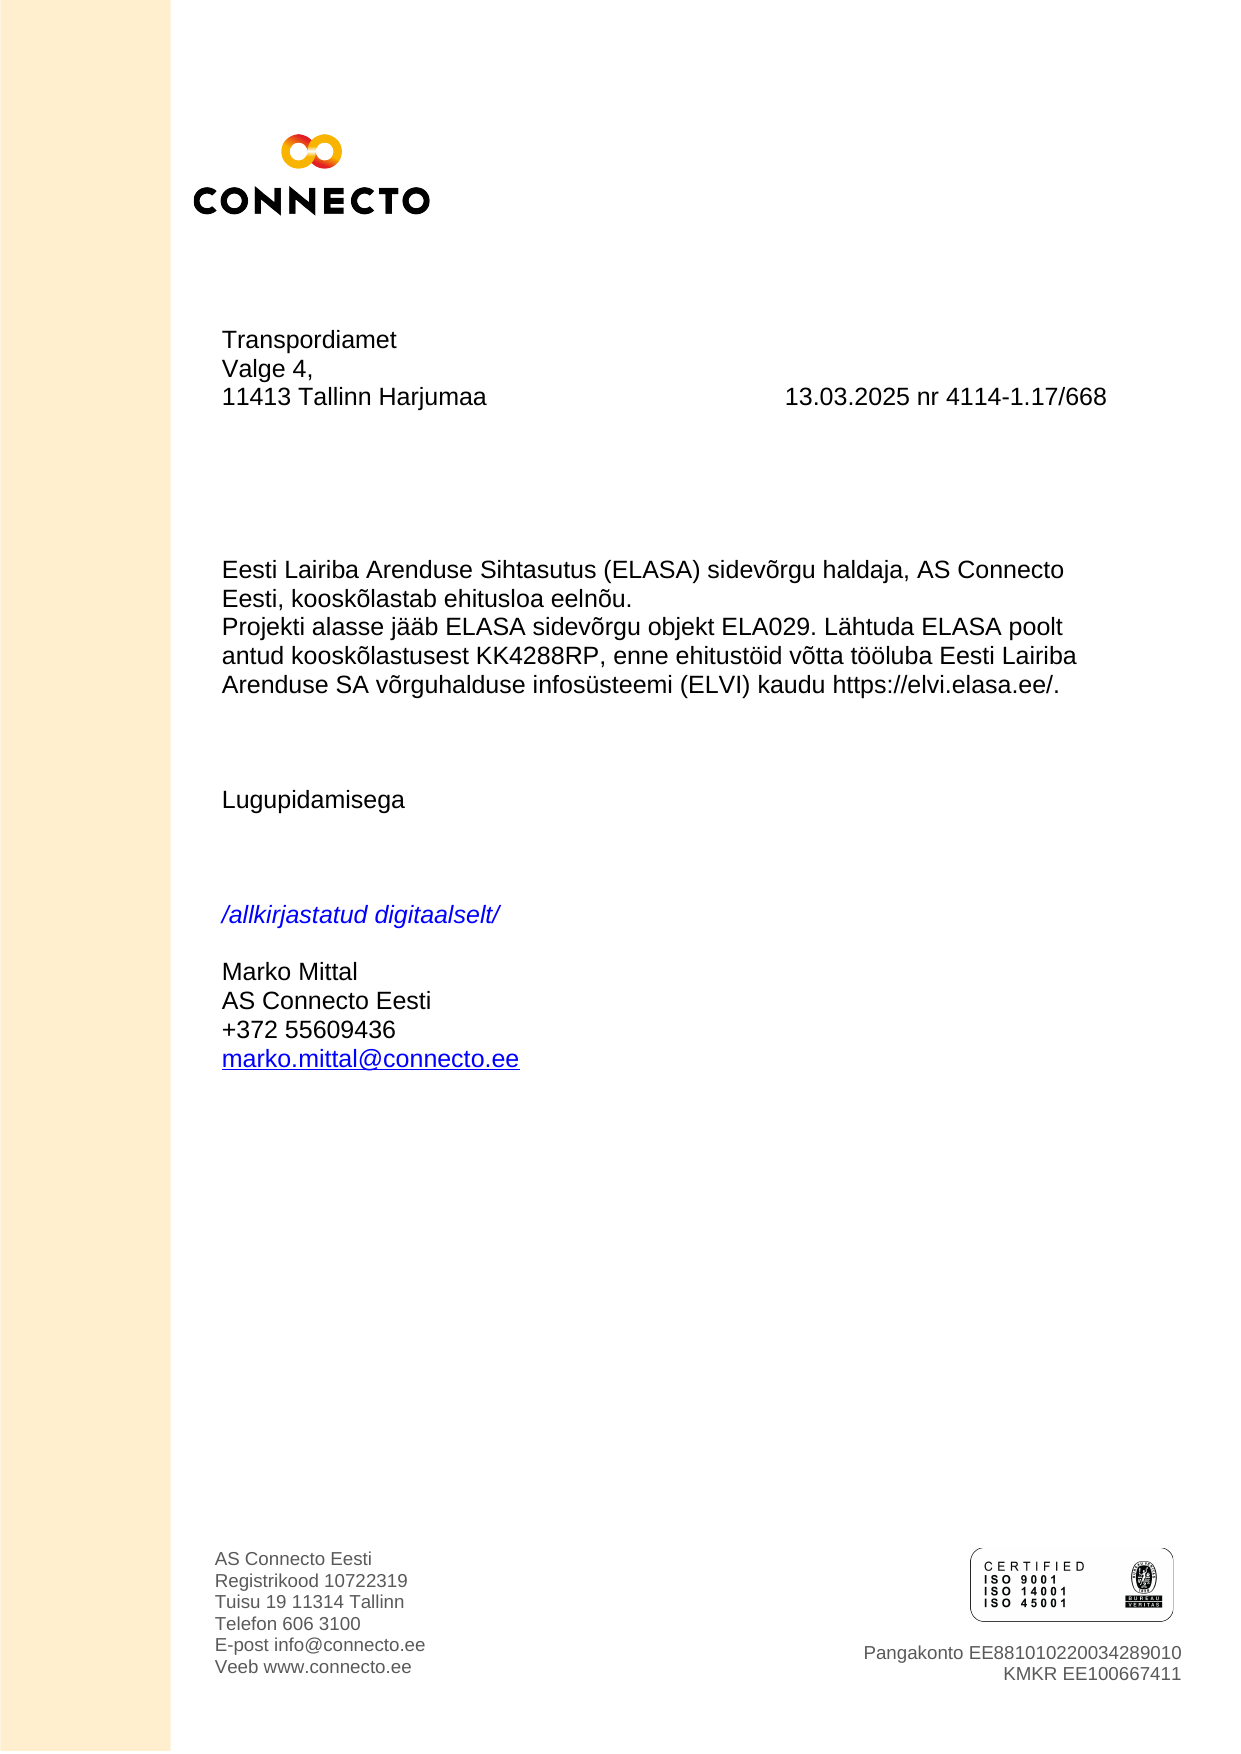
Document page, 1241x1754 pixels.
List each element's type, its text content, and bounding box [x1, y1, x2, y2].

text Eesti Lairiba Arenduse Sihtasutus (ELASA) sidevõrgu haldaja, AS Connecto Eesti, kooskõlastab ehitusloa eelnõu. [222, 555, 1122, 612]
picture [970, 1548, 1174, 1622]
text Projekti alasse jääb ELASA sidevõrgu objekt ELA029. Lähtuda ELASA poolt antud kooskõlastusest KK4288RP, enne ehitustöid võtta tööluba Eesti Lairiba Arenduse SA võrguhalduse infosüsteemi (ELVI) kaudu https://elvi.elasa.ee/. [222, 612, 1122, 699]
text AS Connecto Eesti [222, 986, 1122, 1015]
text Lugupidamisega [222, 785, 1122, 814]
text 11413 Tallinn Harjumaa 13.03.2025 nr 4114-1.17/668 [222, 382, 1122, 411]
text Marko Mittal [222, 957, 1122, 986]
picture [193, 134, 430, 216]
text marko.mittal@connecto.ee [222, 1044, 1122, 1072]
text Transpordiamet [222, 325, 1122, 354]
text +372 55609436 [222, 1015, 1122, 1044]
text Valge 4, [222, 354, 1122, 382]
text /allkirjastatud digitaalselt/ [222, 900, 1122, 929]
